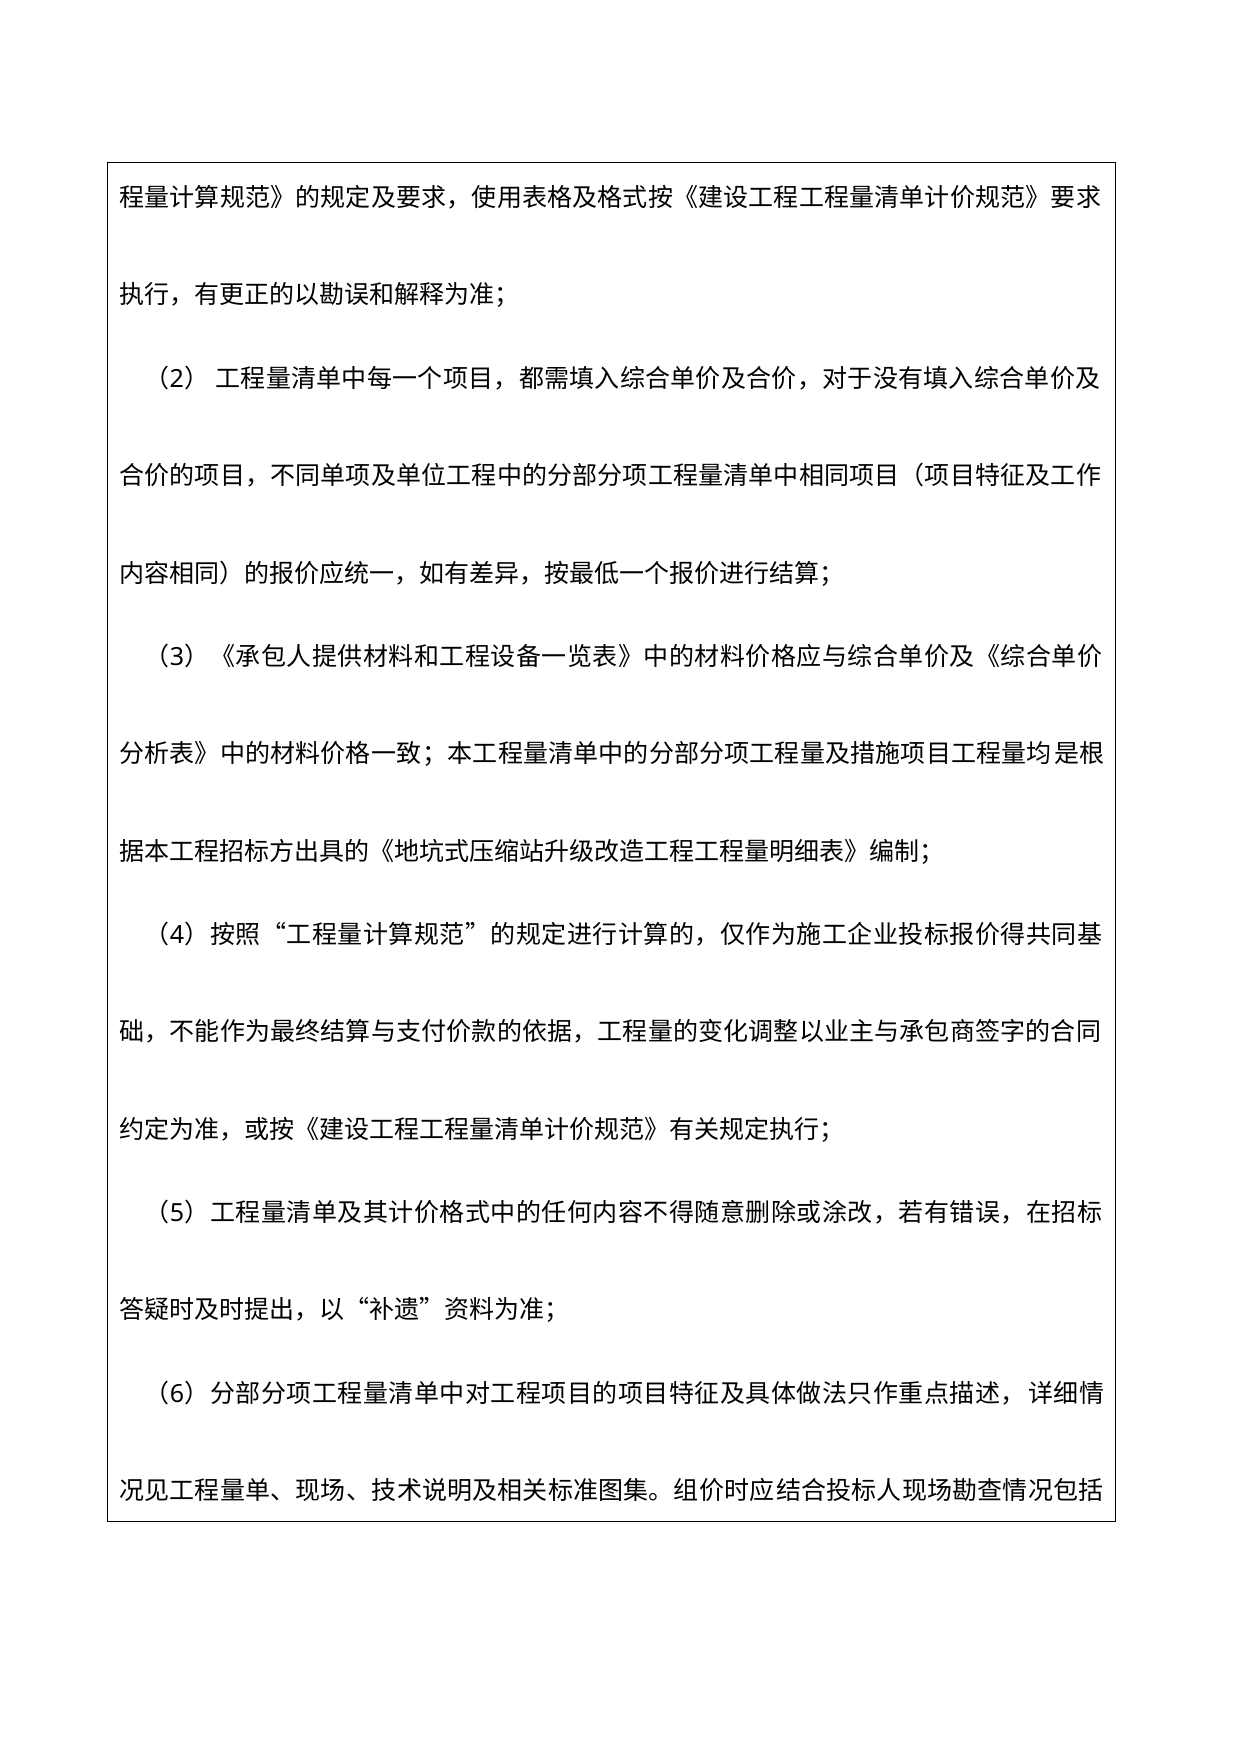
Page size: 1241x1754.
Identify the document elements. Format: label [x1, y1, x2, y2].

table_header [108, 163, 1115, 1521]
